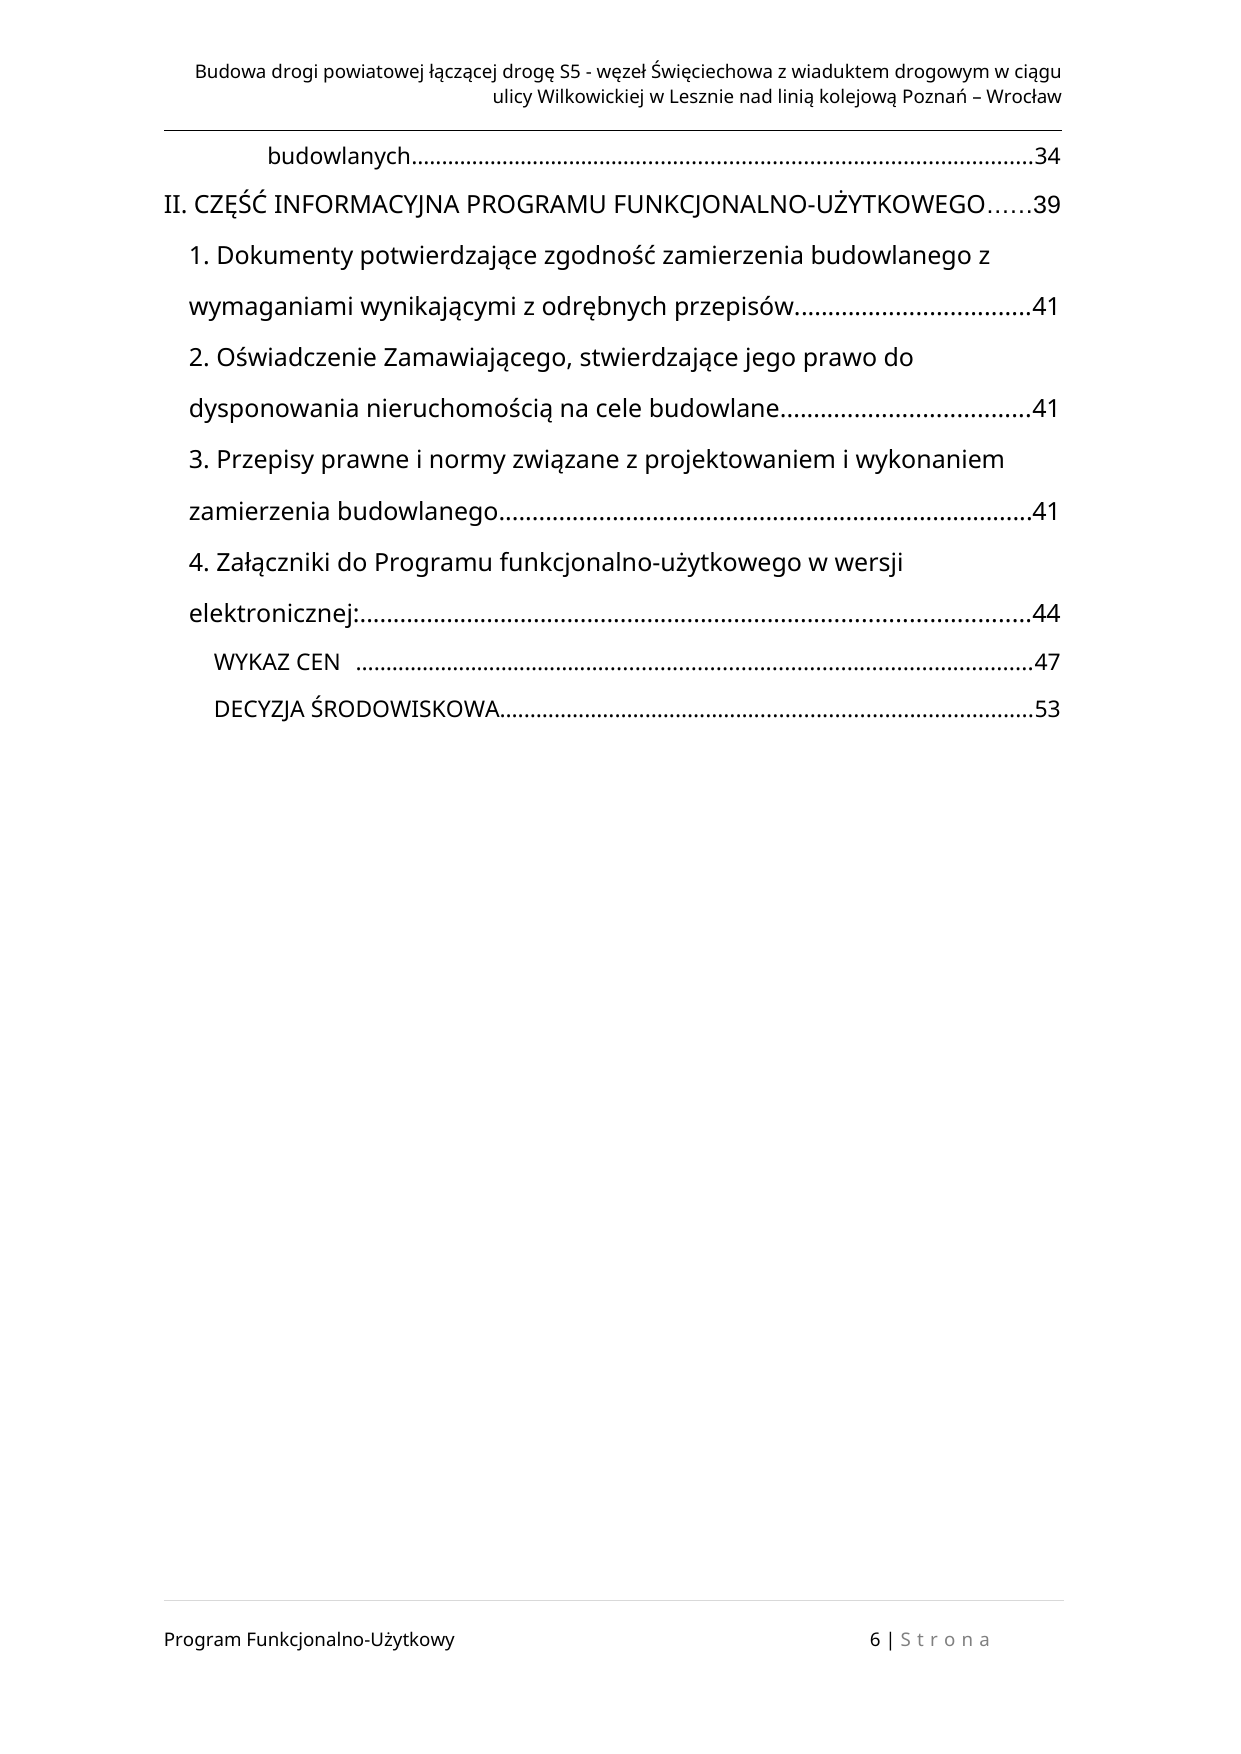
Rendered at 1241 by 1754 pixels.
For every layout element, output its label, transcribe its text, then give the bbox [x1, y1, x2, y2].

text II. CZĘŚĆ INFORMACYJNA PROGRAMU FUNKCJONALNO-UŻYTKOWEGO 39 [164, 187, 1062, 221]
text 4. Załączniki do Programu funkcjonalno-użytkowego w wersji elektronicznej: 44 [189, 544, 1062, 629]
text 3. Przepisy prawne i normy związane z projektowaniem i wykonaniem zamierzenia budowlanego. 41 [189, 442, 1062, 527]
text 1. Dokumenty potwierdzające zgodność zamierzenia budowlanego z wymaganiami wynikającymi z odrębnych przepisów. 41 [189, 238, 1062, 323]
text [214, 140, 1062, 171]
text DECYZJA ŚRODOWISKOWA 53 [214, 693, 1062, 724]
text 2. Oświadczenie Zamawiającego, stwierdzające jego prawo do dysponowania nieruchomością na cele budowlane. 41 [189, 340, 1062, 425]
text WYKAZ CEN 47 [214, 646, 1062, 677]
